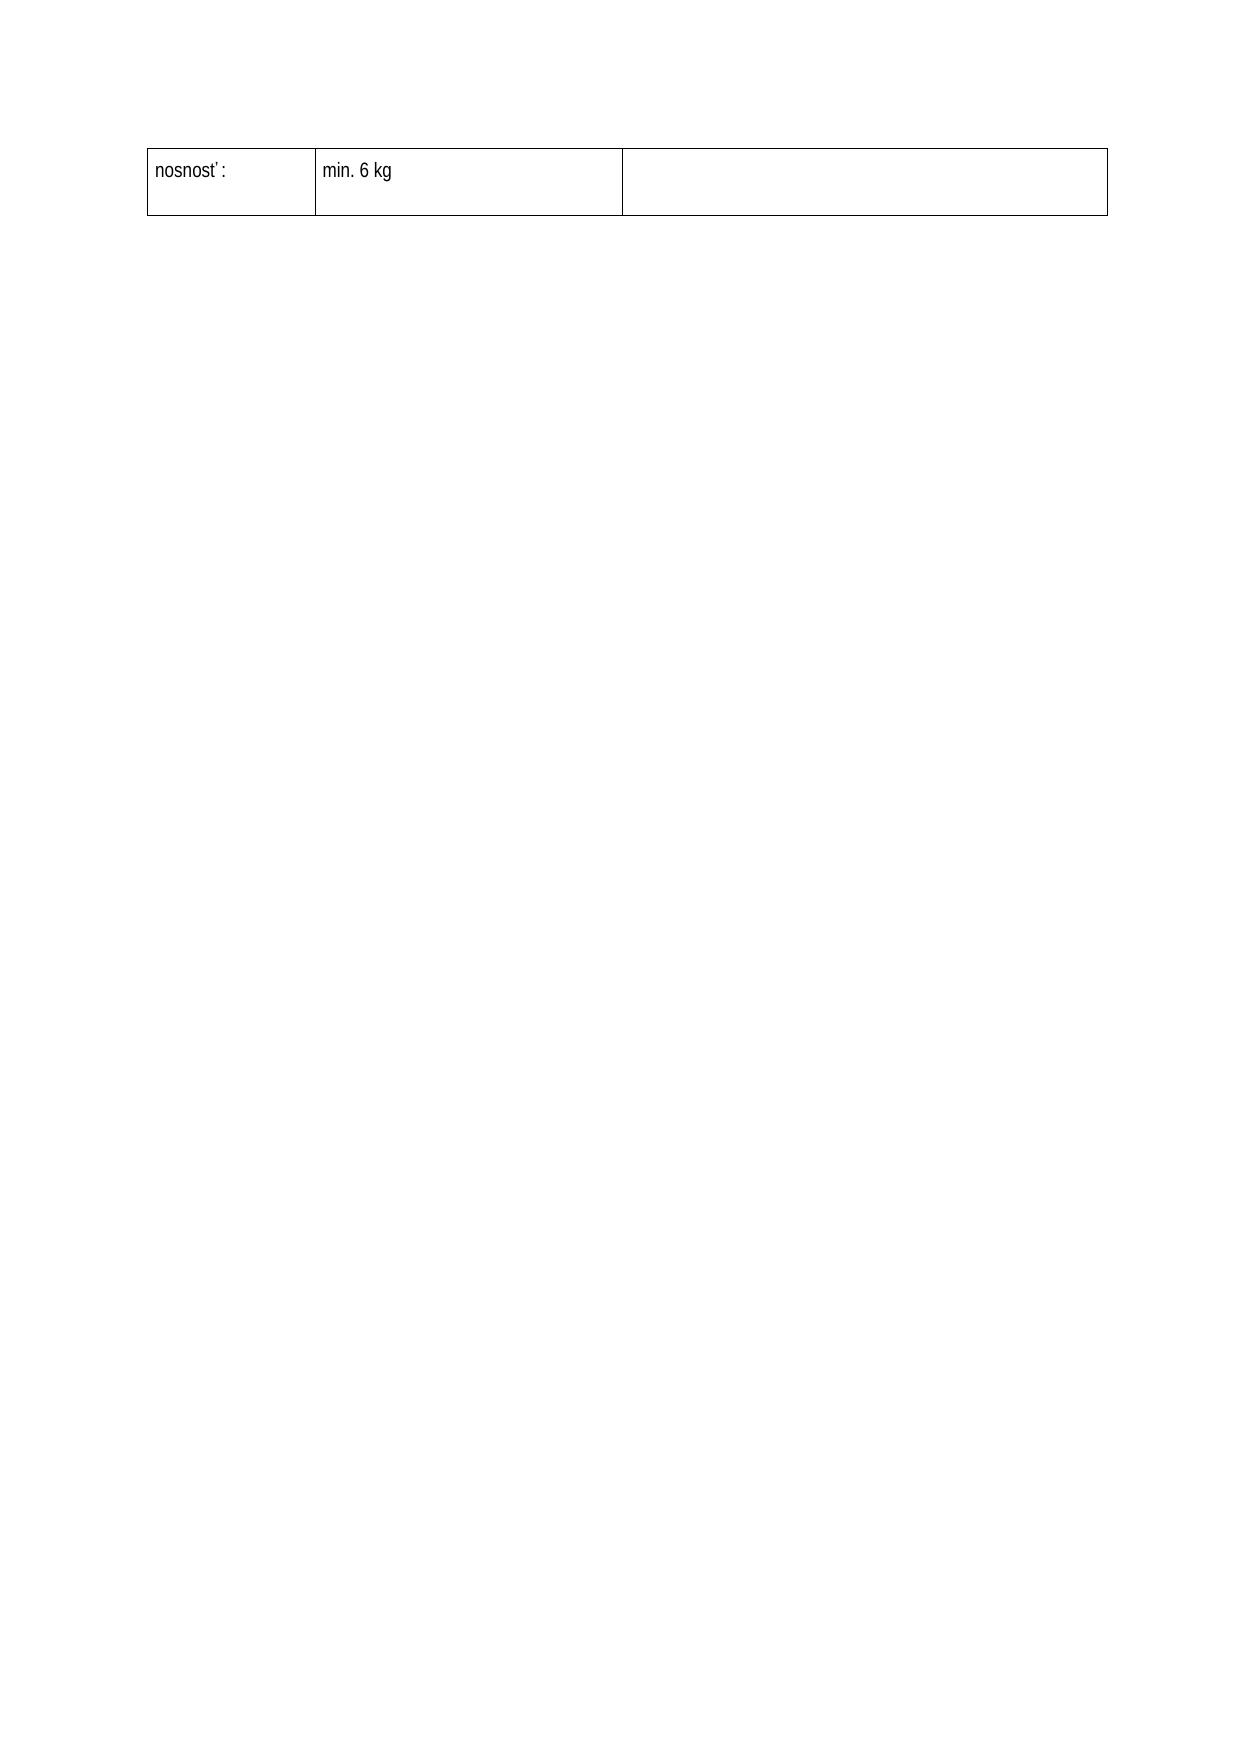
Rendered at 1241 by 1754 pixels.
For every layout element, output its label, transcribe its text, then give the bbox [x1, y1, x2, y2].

table_cell min. 6 kg [316, 149, 622, 215]
table_cell [623, 149, 1107, 215]
table_cell nosnosť : [148, 149, 315, 215]
